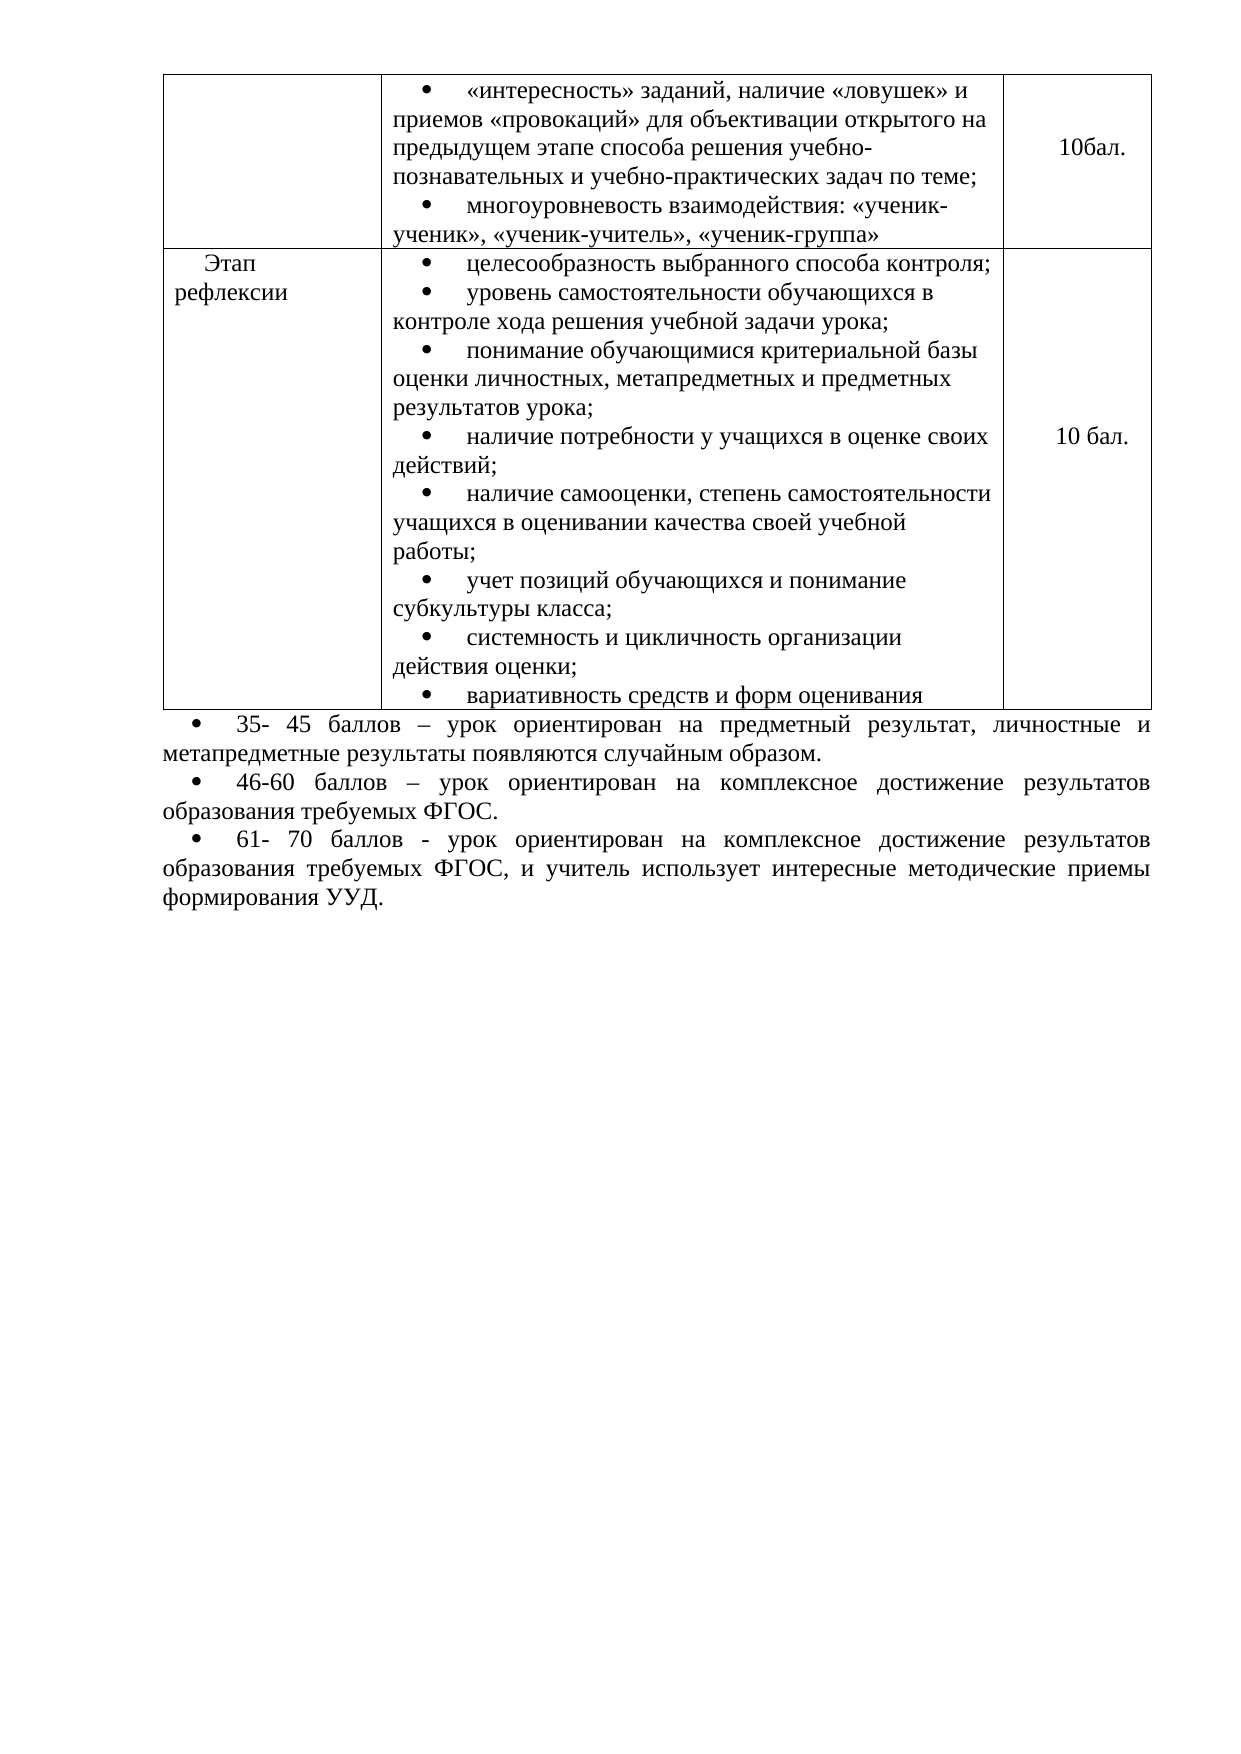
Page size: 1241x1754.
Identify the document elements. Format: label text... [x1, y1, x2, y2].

list 35- 45 баллов – урок ориентирован на предметный результат, личностные и метапредметные результаты появляются случайным образом. [162, 710, 1152, 767]
list 61- 70 баллов - урок ориентирован на комплексное достижение результатов образования требуемых ФГОС, и учитель использует интересные методические приемы формирования УУД. [162, 824, 1152, 911]
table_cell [382, 75, 1003, 247]
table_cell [164, 75, 381, 247]
list 46-60 баллов – урок ориентирован на комплексное достижение результатов образования требуемых ФГОС. [162, 767, 1152, 824]
table_cell Этап рефлексии [164, 249, 381, 708]
table_cell 10 бал. [1004, 249, 1151, 708]
table_cell целесообразность выбранного способа контроля; уровень самостоятельности обучающихся в контроле хода решения учебной задачи урока; понимание обучающимися критериальной базы оценки личностных, метапредметных и предметных результатов урока; наличие потребности у учащихся в оценке своих действий; наличие самооценки, степень самостоятельности учащихся в оценивании качества своей учебной работы; учет позиций обучающихся и понимание субкультуры класса; системность и цикличность организации действия оценки; вариативность средств и форм оценивания [382, 249, 1003, 708]
table_cell 10бал. [1004, 75, 1151, 247]
